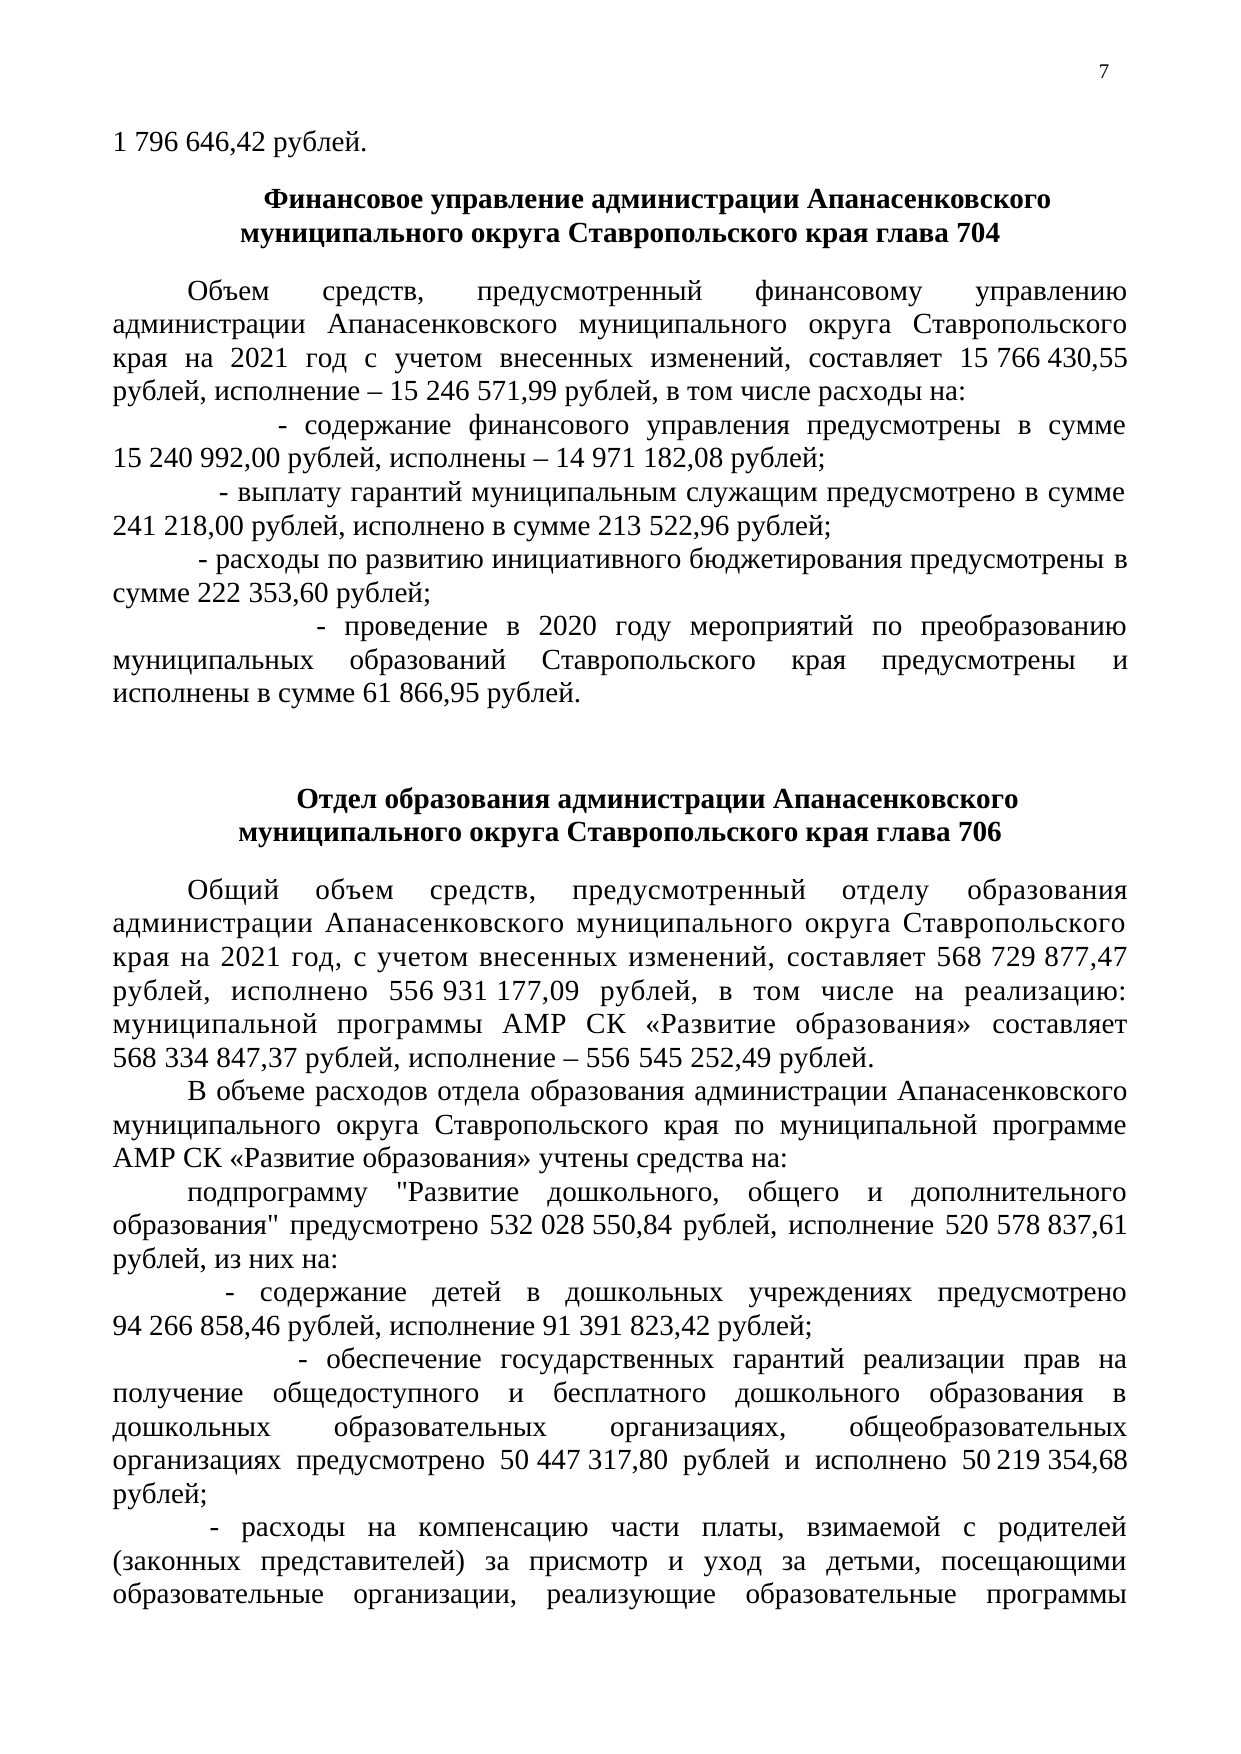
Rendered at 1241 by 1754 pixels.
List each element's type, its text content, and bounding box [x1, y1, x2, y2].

subtitle Отдел образования администрации Апанасенковского муниципального округа Ставропольского края глава 706 [112, 781, 1128, 848]
subtitle Финансовое управление администрации Апанасенковского муниципального округа Ставропольского края глава 704 [112, 182, 1128, 249]
text - обеспечение государственных гарантий реализации прав на получение общедоступного и бесплатного дошкольного образования в дошкольных образовательных организациях, общеобразовательных организациях предусмотрено 50 447 317,80 рублей и исполнено 50 219 354,68 рублей; [112, 1342, 1128, 1509]
text - проведение в 2020 году мероприятий по преобразованию муниципальных образований Ставропольского края предусмотрены и исполнены в сумме 61 866,95 рублей. [112, 608, 1128, 709]
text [112, 1509, 1128, 1610]
text - выплату гарантий муниципальным служащим предусмотрено в сумме 241 218,00 рублей, исполнено в сумме 213 522,96 рублей; [112, 474, 1128, 541]
list - содержание финансового управления предусмотрены в сумме 15 240 992,00 рублей, исполнены – 14 971 182,08 рублей; [112, 407, 1128, 474]
list Объем средств, предусмотренный финансовому управлению администрации Апанасенковского муниципального округа Ставропольского края на 2021 год с учетом внесенных изменений, составляет 15 766 430,55 рублей, исполнение – 15 246 571,99 рублей, в том числе расходы на: [112, 273, 1128, 407]
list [112, 124, 1128, 158]
text подпрограмму "Развитие дошкольного, общего и дополнительного образования" предусмотрено 532 028 550,84 рублей, исполнение 520 578 837,61 рублей, из них на: [112, 1174, 1128, 1274]
text В объеме расходов отдела образования администрации Апанасенковского муниципального округа Ставропольского края по муниципальной программе АМР СК «Развитие образования» учтены средства на: [112, 1073, 1128, 1174]
text - расходы по развитию инициативного бюджетирования предусмотрены в сумме 222 353,60 рублей; [112, 541, 1128, 608]
text - содержание детей в дошкольных учреждениях предусмотрено 94 266 858,46 рублей, исполнение 91 391 823,42 рублей; [112, 1274, 1128, 1342]
text Общий объем средств, предусмотренный отделу образования администрации Апанасенковского муниципального округа Ставропольского края на 2021 год, с учетом внесенных изменений, составляет 568 729 877,47 рублей, исполнено 556 931 177,09 рублей, в том числе на реализацию: муниципальной программы АМР СК «Развитие образования» составляет 568 334 847,37 рублей, исполнение – 556 545 252,49 рублей. [112, 872, 1128, 1073]
